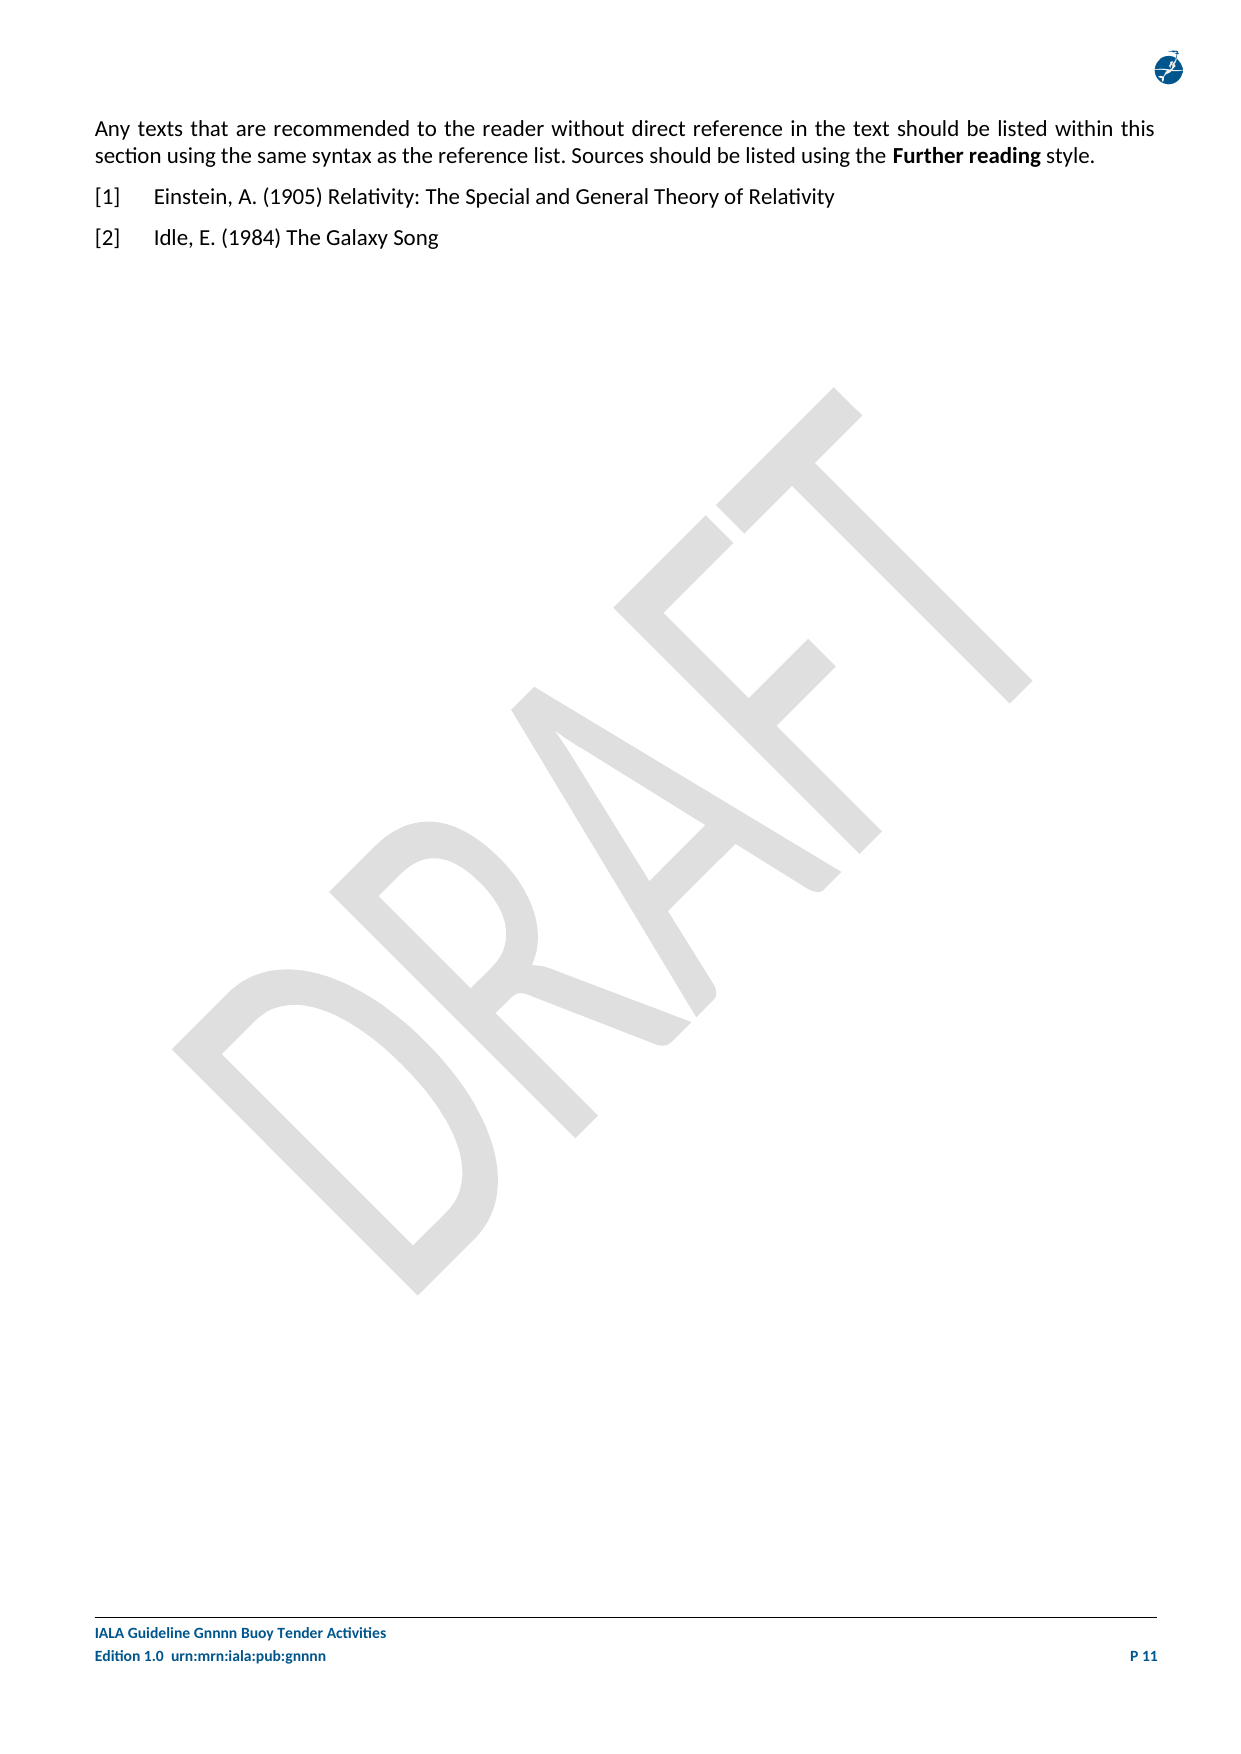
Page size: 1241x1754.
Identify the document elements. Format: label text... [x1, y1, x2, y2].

picture [1123, 0, 1241, 119]
text Idle, E. (1984) The Galaxy Song [94, 223, 1157, 251]
text Any texts that are recommended to the reader without direct reference in the text should be listed within this section using the same syntax as the reference list. Sources should be listed using the Further reading style. [94, 114, 1157, 170]
text Einstein, A. (1905) Relativity: The Special and General Theory of Relativity [94, 182, 1157, 210]
